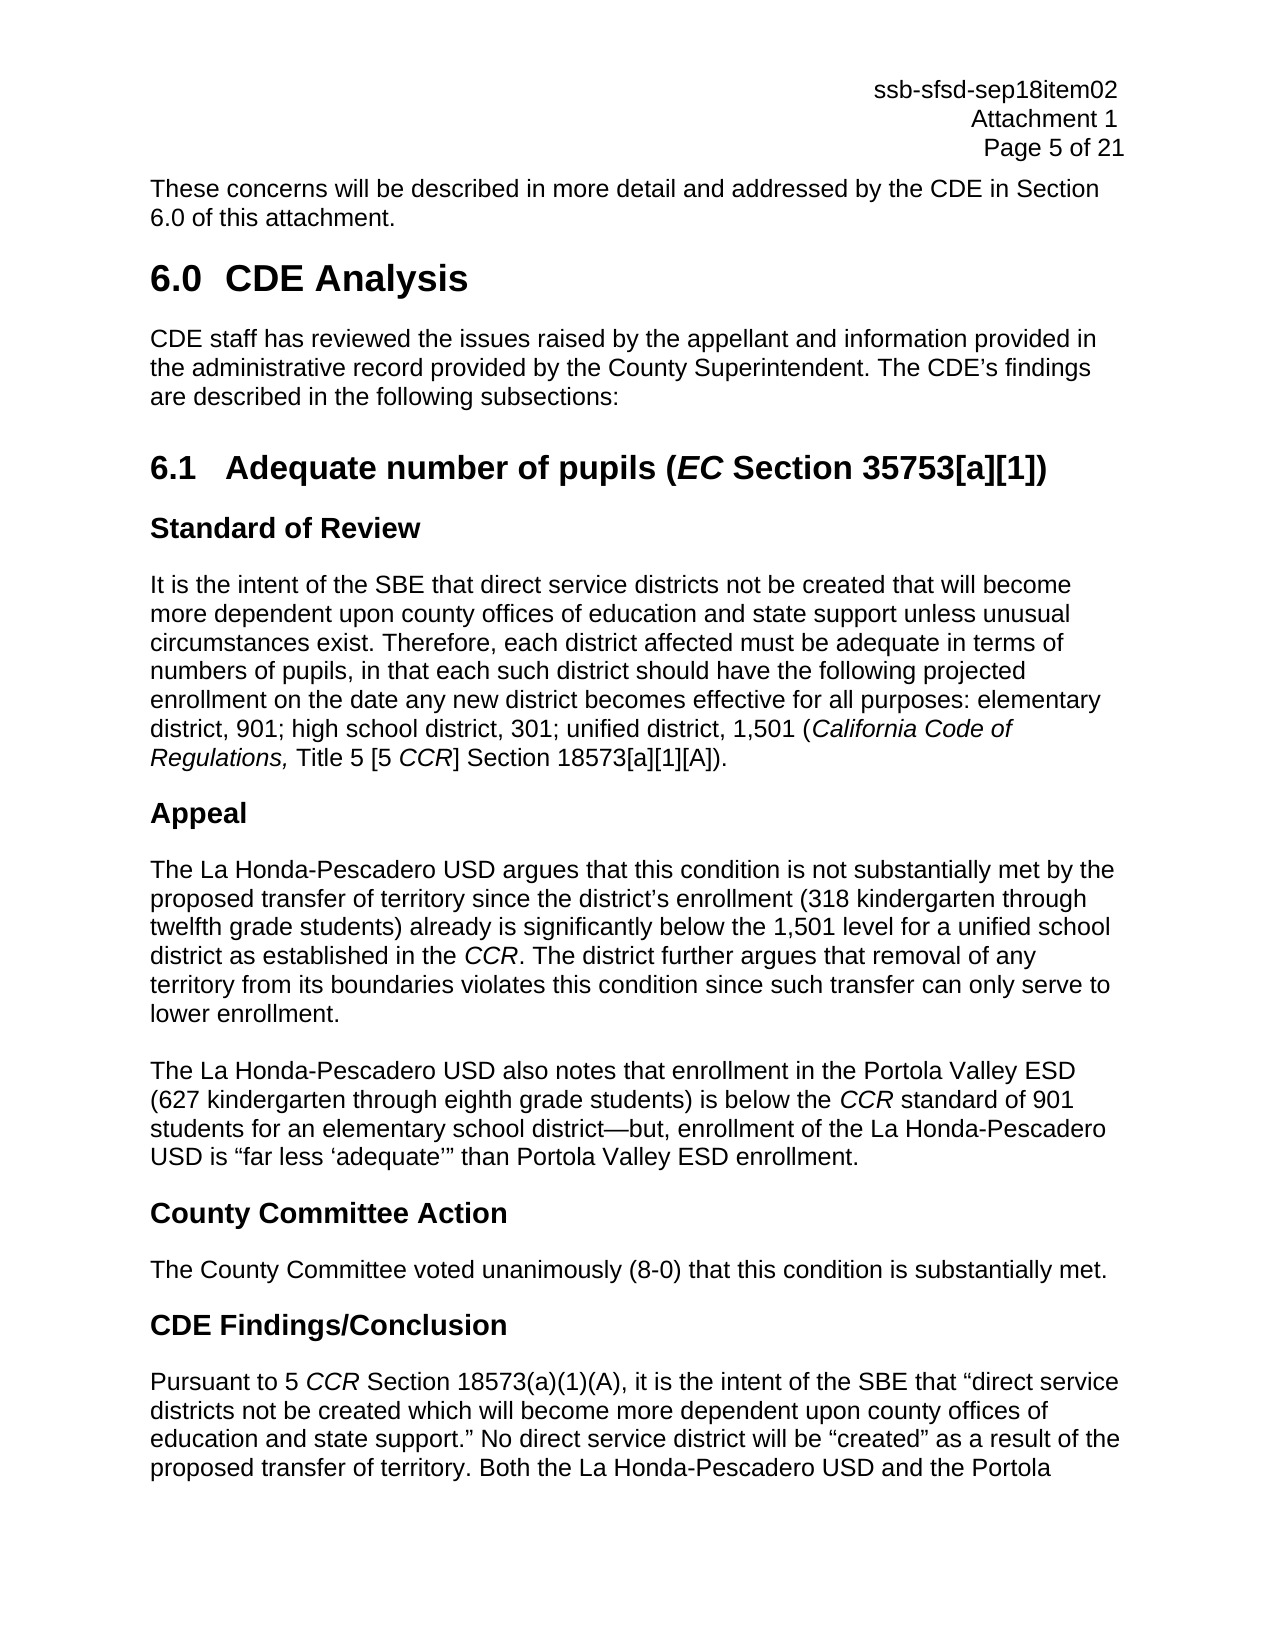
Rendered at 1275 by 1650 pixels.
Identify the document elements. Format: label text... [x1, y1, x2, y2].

text The La Honda-Pescadero USD argues that this condition is not substantially met by the proposed transfer of territory since the district’s enrollment (318 kindergarten through twelfth grade students) already is significantly below the 1,501 level for a unified school district as established in the CCR. The district further argues that removal of any territory from its boundaries violates this condition since such transfer can only serve to lower enrollment. [150, 855, 1125, 1027]
text CDE staff has reviewed the issues raised by the appellant and information provided in the administrative record provided by the County Superintendent. The CDE’s findings are described in the following subsections: [150, 324, 1125, 411]
subtitle CDE Findings/Conclusion [150, 1308, 1125, 1342]
subtitle Appeal [150, 796, 1125, 830]
subtitle 6.0 CDE Analysis [150, 256, 1125, 299]
subtitle County Committee Action [150, 1196, 1125, 1230]
text It is the intent of the SBE that direct service districts not be created that will become more dependent upon county offices of education and state support unless unusual circumstances exist. Therefore, each district affected must be adequate in terms of numbers of pupils, in that each such district should have the following projected enrollment on the date any new district becomes effective for all purposes: elementary district, 901; high school district, 301; unified district, 1,501 (California Code of Regulations, Title 5 [5 CCR] Section 18573[a][1][A]). [150, 570, 1125, 771]
text These concerns will be described in more detail and addressed by the CDE in Section 6.0 of this attachment. [150, 174, 1125, 231]
text The County Committee voted unanimously (8-0) that this condition is substantially met. [150, 1255, 1125, 1283]
text The La Honda-Pescadero USD also notes that enrollment in the Portola Valley ESD (627 kindergarten through eighth grade students) is below the CCR standard of 901 students for an elementary school district―but, enrollment of the La Honda-Pescadero USD is “far less ‘adequate’” than Portola Valley ESD enrollment. [150, 1056, 1125, 1171]
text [150, 1367, 1125, 1482]
subtitle 6.1 Adequate number of pupils (EC Section 35753[a][1]) [150, 448, 1125, 487]
subtitle Standard of Review [150, 512, 1125, 545]
